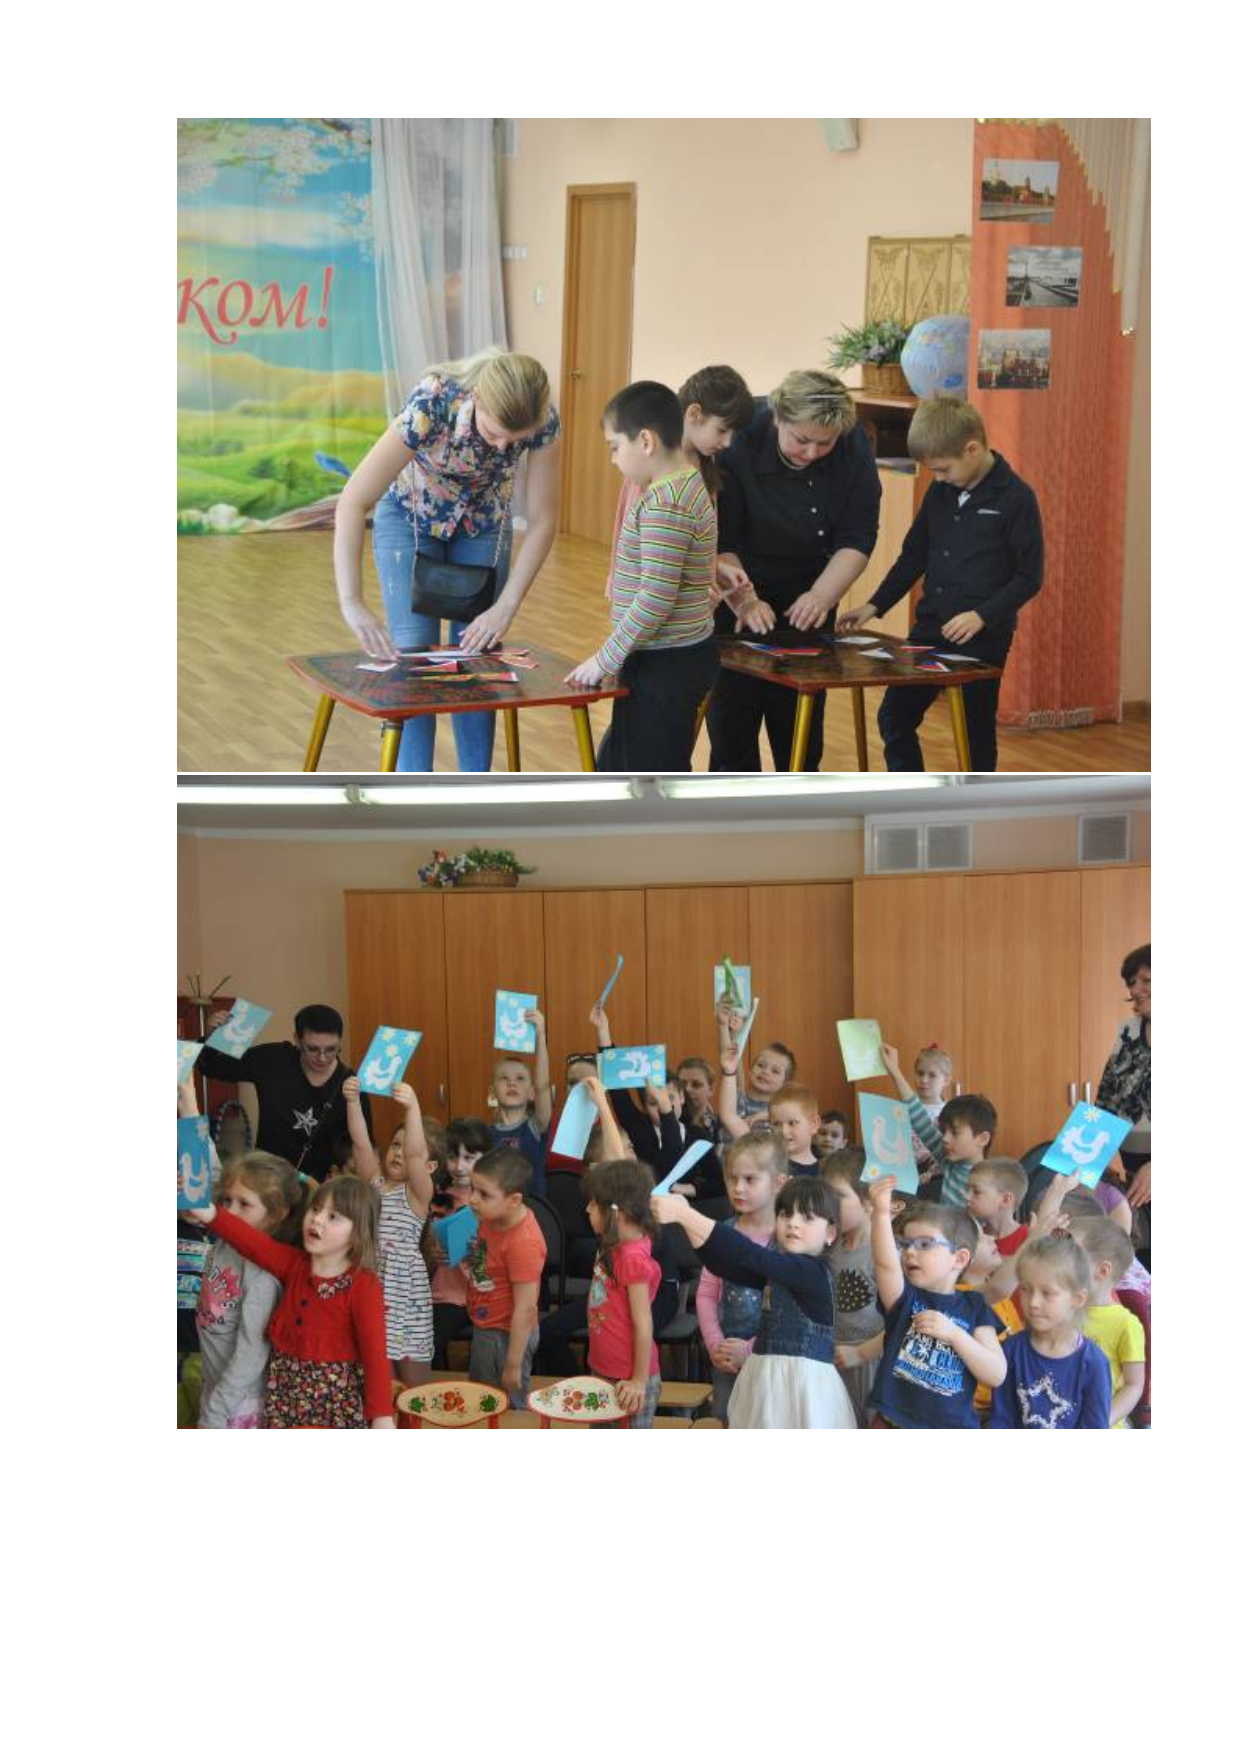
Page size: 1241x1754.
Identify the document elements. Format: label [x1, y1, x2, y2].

picture [177, 775, 1151, 1429]
picture [177, 118, 1151, 772]
